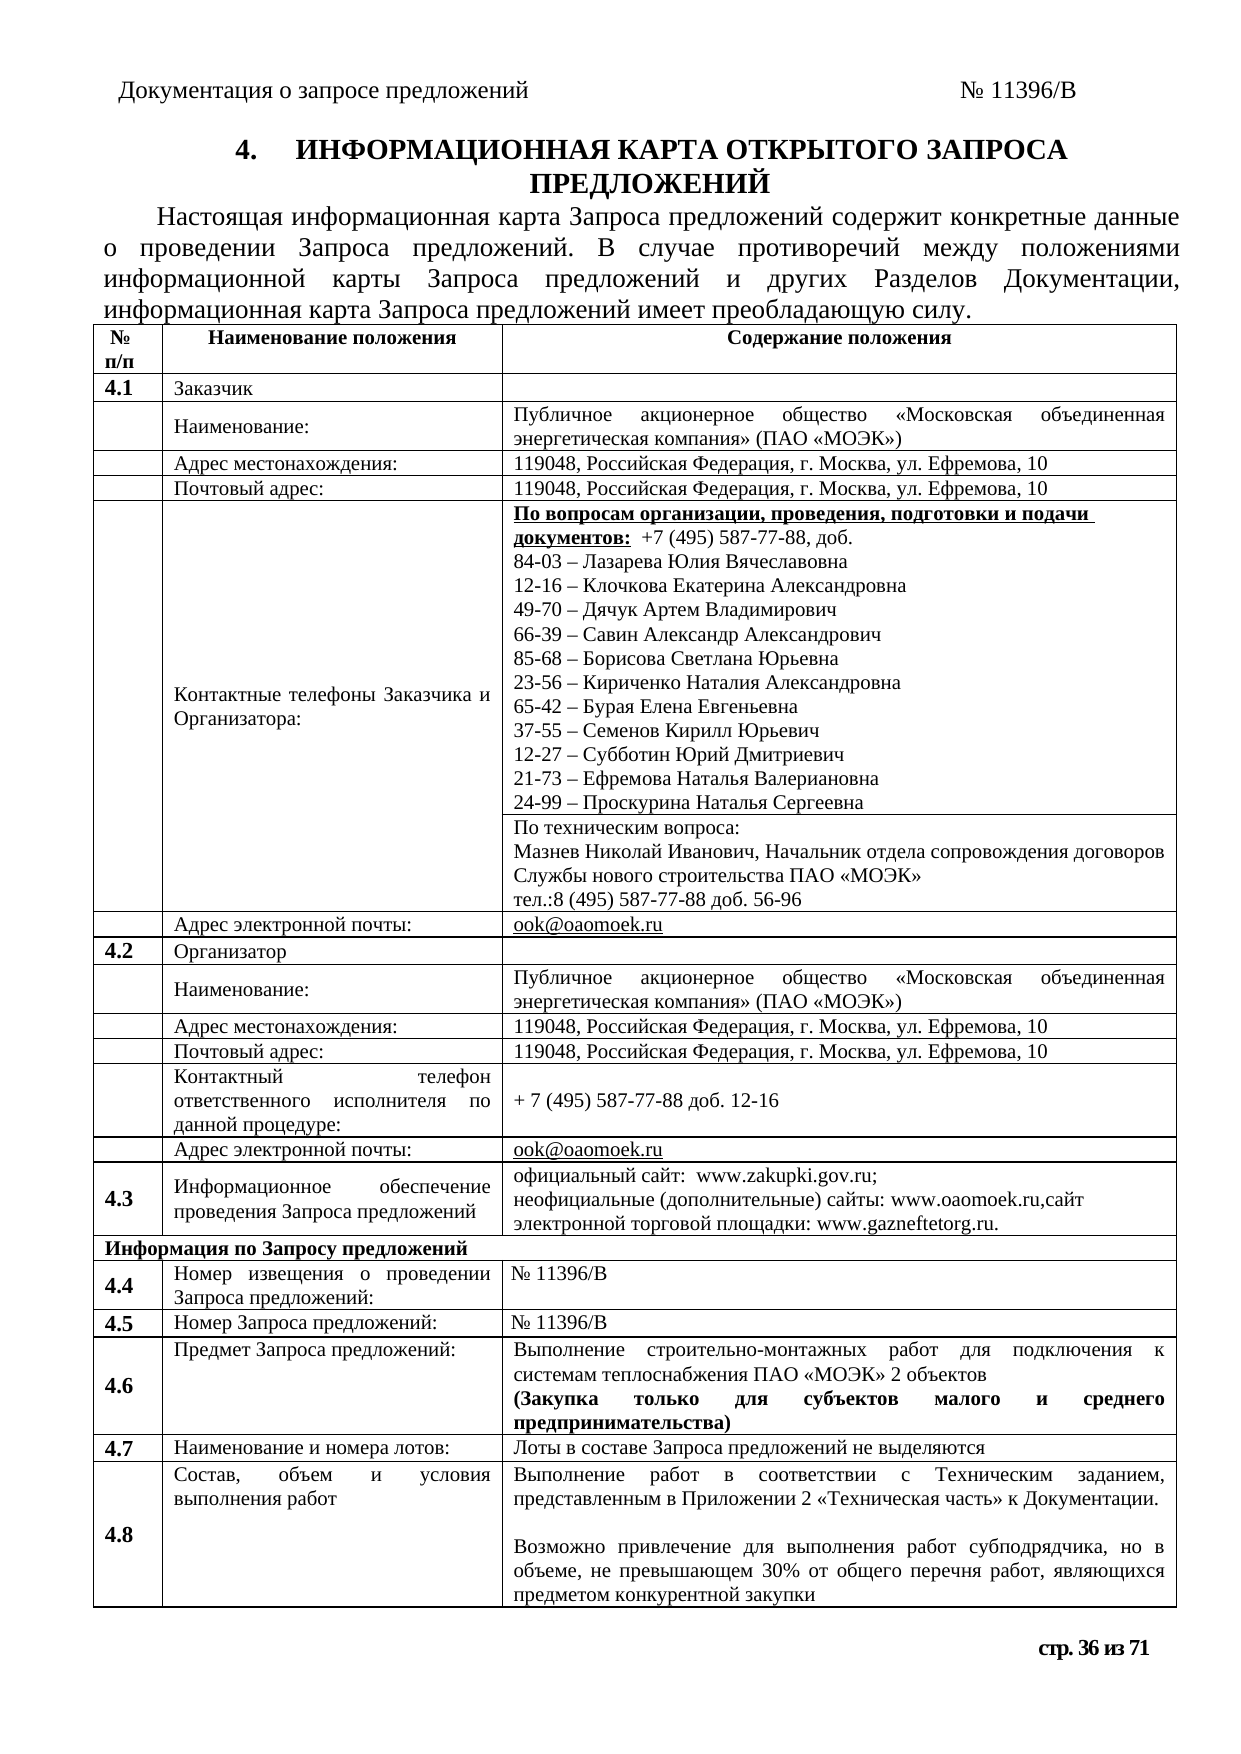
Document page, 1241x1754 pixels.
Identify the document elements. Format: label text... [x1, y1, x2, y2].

table_header Наименование положения [163, 325, 502, 373]
table_cell Наименование: [163, 402, 502, 450]
table_cell [94, 1435, 162, 1461]
table_cell [94, 938, 162, 964]
table_cell [94, 1261, 162, 1309]
table_cell По техническим вопроса: Мазнев Николай Иванович, Начальник отдела сопровождения договоров Службы нового строительства ПАО «МОЭК» тел.:8 (495) 587-77-88 доб. 56-96 [503, 815, 1176, 911]
table_cell [94, 1039, 162, 1063]
table_cell Лоты в составе Запроса предложений не выделяются [503, 1435, 1176, 1461]
table_cell Почтовый адрес: [163, 476, 502, 500]
table_cell [94, 1163, 162, 1235]
table_cell 119048, Российская Федерация, г. Москва, ул. Ефремова, 10 [503, 1014, 1176, 1038]
list ИНФОРМАЦИОННАЯ КАРТА ОТКРЫТОГО ЗАПРОСА ПРЕДЛОЖЕНИЙ [118, 132, 1181, 199]
table_cell [94, 912, 162, 936]
table_cell Публичное акционерное общество «Московская объединенная энергетическая компания» (ПАО «МОЭК») [503, 402, 1176, 450]
table_cell Почтовый адрес: [163, 1039, 502, 1063]
table_cell [94, 1310, 162, 1336]
text Настоящая информационная карта Запроса предложений содержит конкретные данные о проведении Запроса предложений. В случае противоречий между положениями информационной карты Запроса предложений и других Разделов Документации, информационная карта Запроса предложений имеет преобладающую силу. [103, 199, 1181, 324]
table_cell [94, 1338, 162, 1434]
table_cell [503, 938, 1176, 964]
table_cell № 11396/В [503, 1261, 1176, 1309]
table_cell Заказчик [163, 374, 502, 401]
table_header № п/п [94, 325, 162, 373]
table_header Содержание положения [503, 325, 1176, 373]
table_cell [94, 374, 162, 401]
table_cell По вопросам организации, проведения, подготовки и подачи документов: +7 (495) 587-77-88, доб. 84-03 – Лазарева Юлия Вячеславовна 12-16 – Клочкова Екатерина Александровна 49-70 – Дячук Артем Владимирович 66-39 – Савин Александр Александрович 85-68 – Борисова Светлана Юрьевна 23-56 – Кириченко Наталия Александровна 65-42 – Бурая Елена Евгеньевна 37-55 – Семенов Кирилл Юрьевич 12-27 – Субботин Юрий Дмитриевич 21-73 – Ефремова Наталья Валериановна 24-99 – Проскурина Наталья Сергеевна [503, 501, 1176, 814]
table_cell Выполнение работ в соответствии с Техническим заданием, представленным в Приложении 2 «Техническая часть» к Документации. Возможно привлечение для выполнения работ субподрядчика, но в объеме, не превышающем 30% от общего перечня работ, являющихся предметом конкурентной закупки [503, 1462, 1176, 1606]
table_cell [94, 965, 162, 1013]
table_cell + 7 (495) 587-77-88 доб. 12-16 [503, 1064, 1176, 1136]
table_cell 119048, Российская Федерация, г. Москва, ул. Ефремова, 10 [503, 1039, 1176, 1063]
table_cell Публичное акционерное общество «Московская объединенная энергетическая компания» (ПАО «МОЭК») [503, 965, 1176, 1013]
table_cell [94, 1064, 162, 1136]
table_cell Адрес электронной почты: [163, 912, 502, 936]
table_cell Контактный телефон ответственного исполнителя по данной процедуре: [163, 1064, 502, 1136]
table_cell Адрес местонахождения: [163, 451, 502, 475]
table_cell [94, 1138, 162, 1161]
table_cell № 11396/В [503, 1310, 1176, 1336]
table_cell Адрес электронной почты: [163, 1138, 502, 1161]
table_cell ook@oaomoek.ru [503, 912, 1176, 936]
table_cell [94, 476, 162, 500]
table_cell Предмет Запроса предложений: [163, 1338, 502, 1434]
table_cell 119048, Российская Федерация, г. Москва, ул. Ефремова, 10 [503, 476, 1176, 500]
table_cell ook@oaomoek.ru [503, 1138, 1176, 1161]
table_cell [94, 402, 162, 450]
table_cell Номер извещения о проведении Запроса предложений: [163, 1261, 502, 1309]
table_cell Наименование: [163, 965, 502, 1013]
table_cell Наименование и номера лотов: [163, 1435, 502, 1461]
table_cell Контактные телефоны Заказчика и Организатора: [163, 501, 502, 911]
table_cell Состав, объем и условия выполнения работ [163, 1462, 502, 1606]
table_cell Номер Запроса предложений: [163, 1310, 502, 1336]
table_cell официальный сайт: www.zakupki.gov.ru; неофициальные (дополнительные) сайты: www.oaomoek.ru,сайт электронной торговой площадки: www.gazneftetorg.ru. [503, 1163, 1176, 1235]
table_cell Информация по Запросу предложений [94, 1236, 1176, 1260]
table_cell Информационное обеспечение проведения Запроса предложений [163, 1163, 502, 1235]
table_cell Выполнение строительно-монтажных работ для подключения к системам теплоснабжения ПАО «МОЭК» 2 объектов (Закупка только для субъектов малого и среднего предпринимательства) [503, 1338, 1176, 1434]
table_cell [94, 451, 162, 475]
table_cell Организатор [163, 938, 502, 964]
table_cell [94, 501, 162, 911]
table_cell [94, 1462, 162, 1606]
table_cell 119048, Российская Федерация, г. Москва, ул. Ефремова, 10 [503, 451, 1176, 475]
table_cell Адрес местонахождения: [163, 1014, 502, 1038]
table_cell [503, 374, 1176, 401]
table_cell [94, 1014, 162, 1038]
